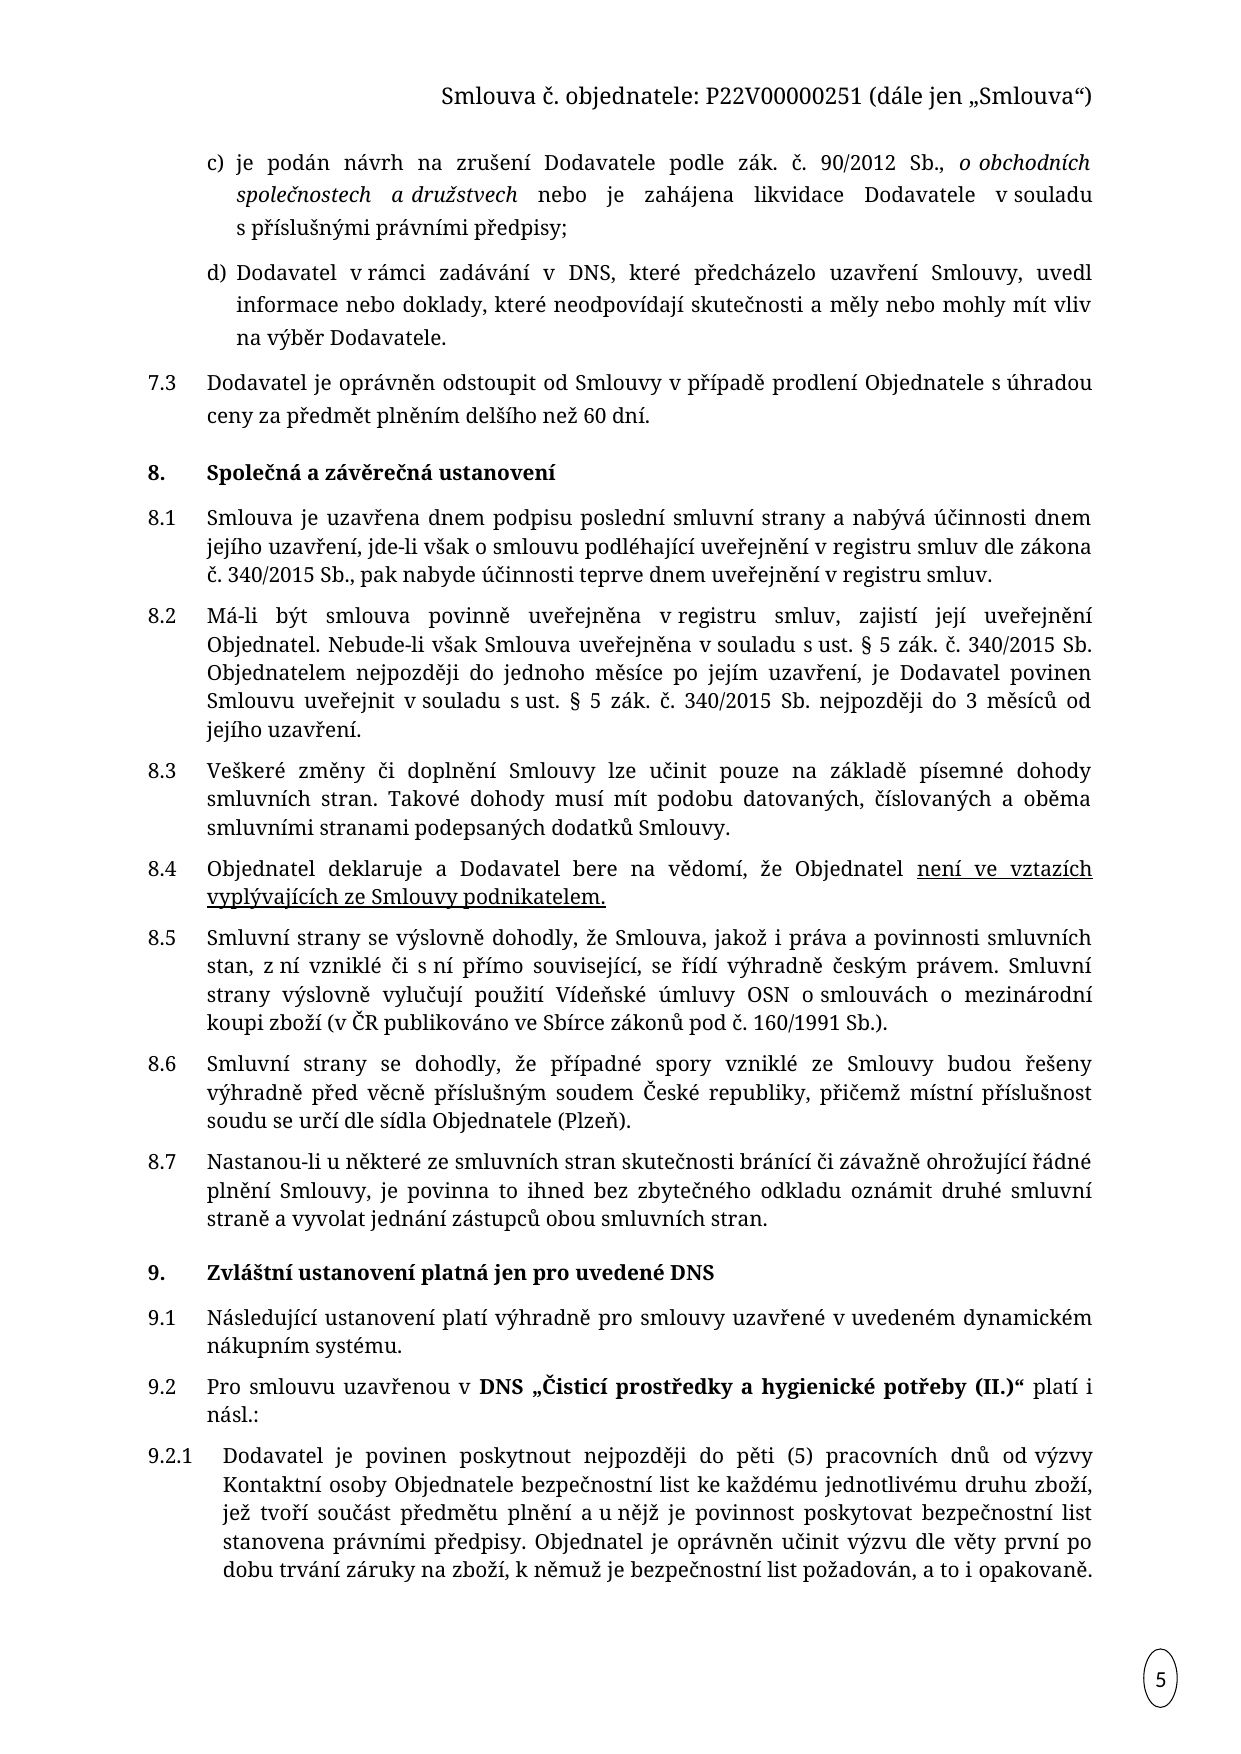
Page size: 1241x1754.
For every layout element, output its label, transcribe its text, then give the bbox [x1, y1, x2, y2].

list Dodavatel v rámci zadávání v DNS, které předcházelo uzavření Smlouvy, uvedl informace nebo doklady, které neodpovídají skutečnosti a měly nebo mohly mít vliv na výběr Dodavatele. [207, 258, 1093, 352]
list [148, 1441, 1093, 1584]
list Smluvní strany se dohodly, že případné spory vzniklé ze Smlouvy budou řešeny výhradně před věcně příslušným soudem České republiky, přičemž místní příslušnost soudu se určí dle sídla Objednatele (Plzeň). [148, 1049, 1093, 1135]
list Objednatel deklaruje a Dodavatel bere na vědomí, že Objednatel není ve vztazích vyplývajících ze Smlouvy podnikatelem. [148, 854, 1093, 911]
list Veškeré změny či doplnění Smlouvy lze učinit pouze na základě písemné dohody smluvních stran. Takové dohody musí mít podobu datovaných, číslovaných a oběma smluvními stranami podepsaných dodatků Smlouvy. [148, 756, 1093, 841]
list Následující ustanovení platí výhradně pro smlouvy uzavřené v uvedeném dynamickém nákupním systému. [148, 1303, 1093, 1359]
list Dodavatel je oprávněn odstoupit od Smlouvy v případě prodlení Objednatele s úhradou ceny za předmět plněním delšího než 60 dní. [148, 368, 1093, 429]
list Zvláštní ustanovení platná jen pro uvedené DNS [148, 1258, 1093, 1286]
list je podán návrh na zrušení Dodavatele podle zák. č. 90/2012 Sb., o obchodních společnostech a družstvech nebo je zahájena likvidace Dodavatele v souladu s příslušnými právními předpisy; [207, 148, 1093, 241]
list Má-li být smlouva povinně uveřejněna v registru smluv, zajistí její uveřejnění Objednatel. Nebude-li však Smlouva uveřejněna v souladu s ust. § 5 zák. č. 340/2015 Sb. Objednatelem nejpozději do jednoho měsíce po jejím uzavření, je Dodavatel povinen Smlouvu uveřejnit v souladu s ust. § 5 zák. č. 340/2015 Sb. nejpozději do 3 měsíců od jejího uzavření. [148, 601, 1093, 743]
list Smluvní strany se výslovně dohodly, že Smlouva, jakož i práva a povinnosti smluvních stan, z ní vzniklé či s ní přímo související, se řídí výhradně českým právem. Smluvní strany výslovně vylučují použití Vídeňské úmluvy OSN o smlouvách o mezinárodní koupi zboží (v ČR publikováno ve Sbírce zákonů pod č. 160/1991 Sb.). [148, 923, 1093, 1037]
list Smlouva je uzavřena dnem podpisu poslední smluvní strany a nabývá účinnosti dnem jejího uzavření, jde-li však o smlouvu podléhající uveřejnění v registru smluv dle zákona č. 340/2015 Sb., pak nabyde účinnosti teprve dnem uveřejnění v registru smluv. [148, 503, 1093, 589]
list Pro smlouvu uzavřenou v DNS „Čisticí prostředky a hygienické potřeby (II.)“ platí i násl.: [148, 1372, 1093, 1429]
list Nastanou-li u některé ze smluvních stran skutečnosti bránící či závažně ohrožující řádné plnění Smlouvy, je povinna to ihned bez zbytečného odkladu oznámit druhé smluvní straně a vyvolat jednání zástupců obou smluvních stran. [148, 1147, 1093, 1233]
list Společná a závěrečná ustanovení [148, 458, 1093, 487]
